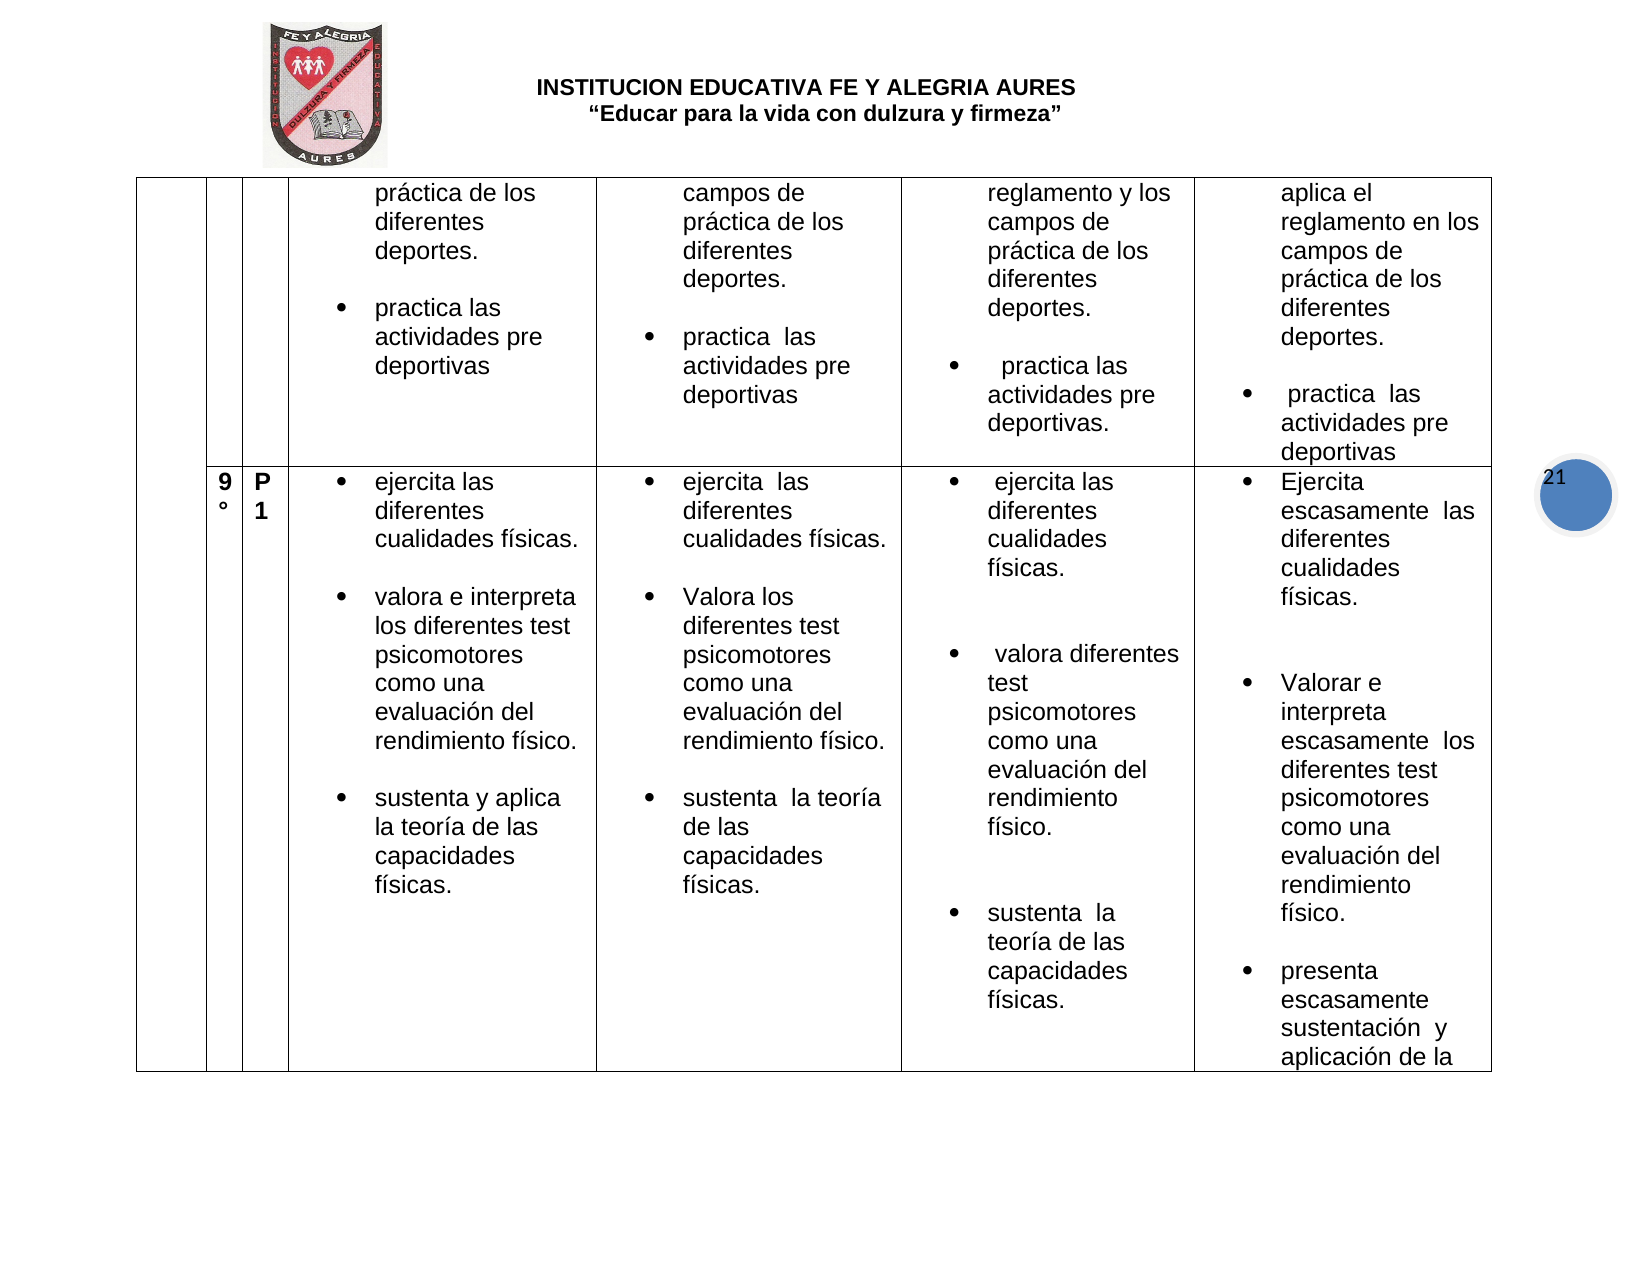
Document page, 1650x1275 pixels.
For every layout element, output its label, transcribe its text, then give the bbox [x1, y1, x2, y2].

picture [262, 22, 388, 167]
table_cell 9° [207, 467, 242, 1071]
table_cell P4 [243, 178, 288, 466]
table_cell P1 [243, 467, 288, 1071]
